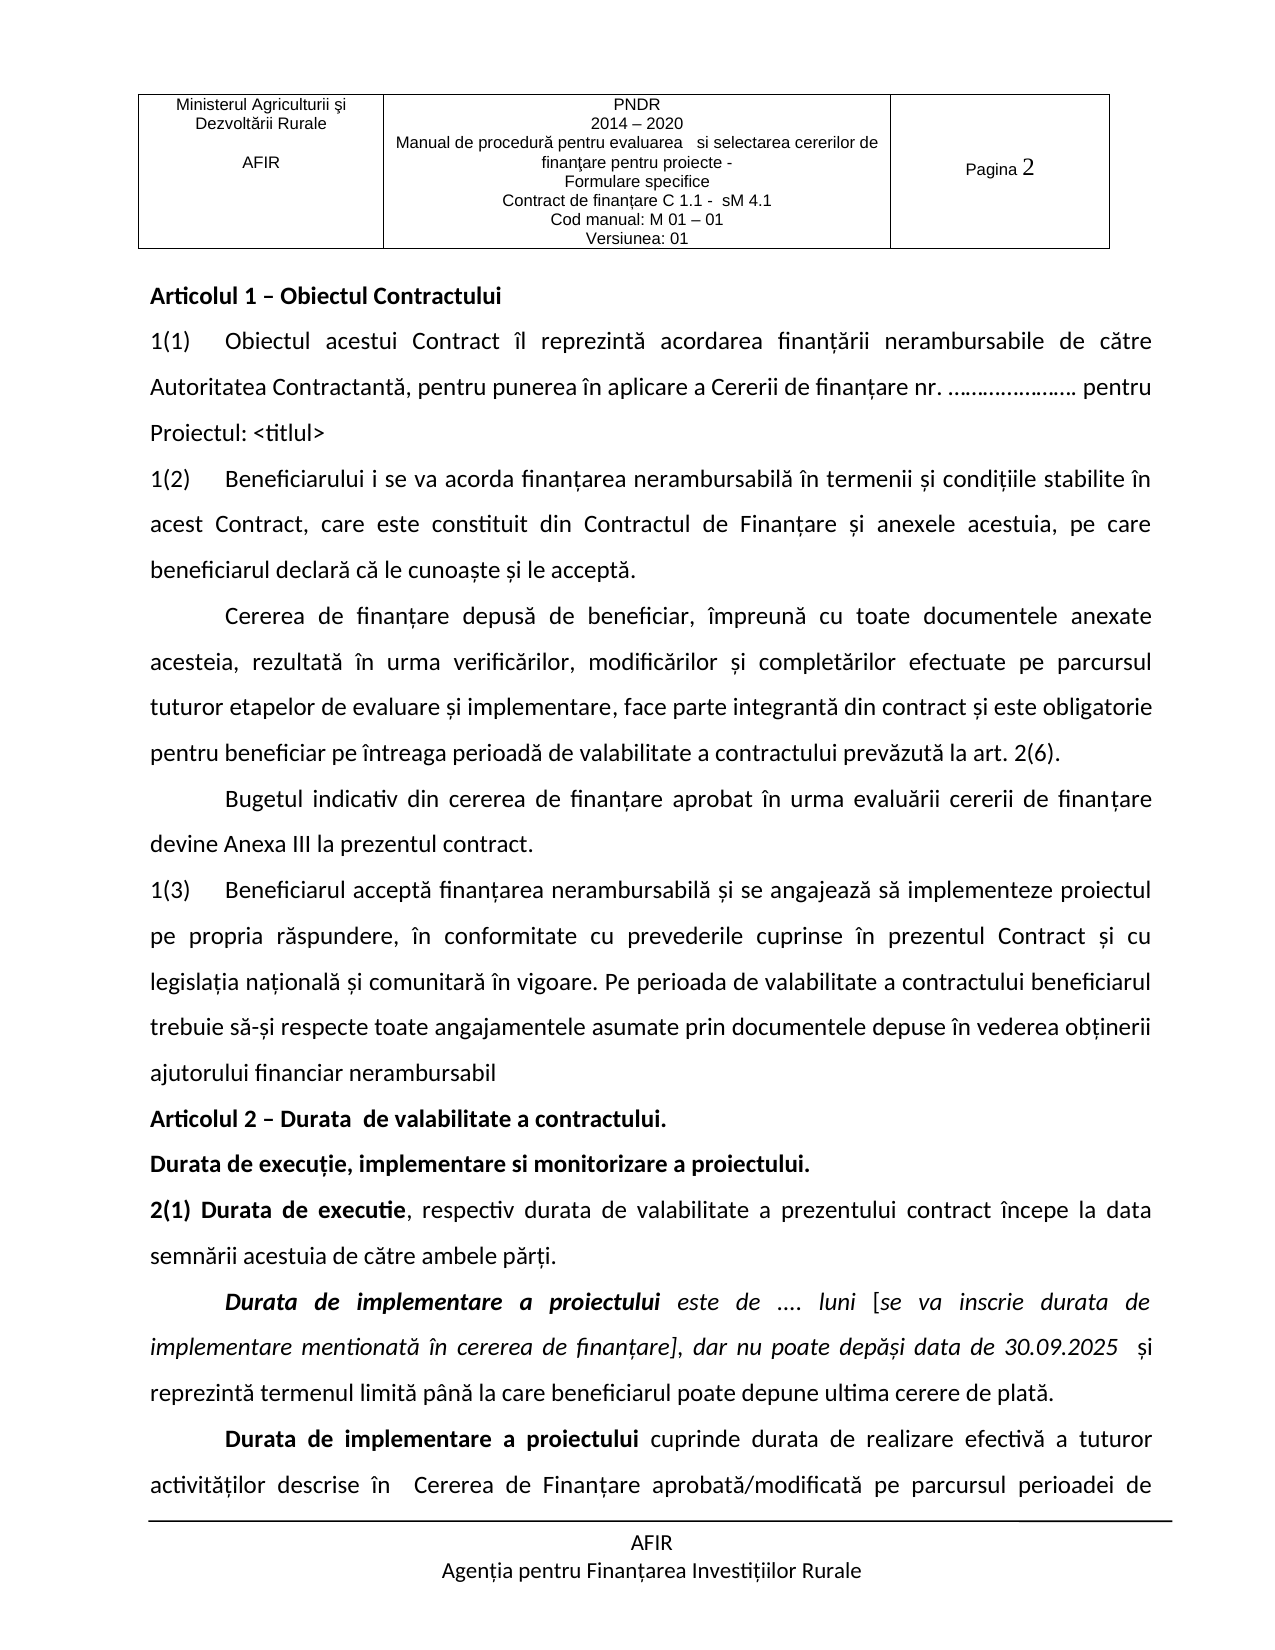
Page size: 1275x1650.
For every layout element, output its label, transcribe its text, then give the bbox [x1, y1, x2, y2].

text 1(3) Beneficiarul acceptă finanţarea nerambursabilă şi se angajează să implementeze proiectul pe propria răspundere, în conformitate cu prevederile cuprinse în prezentul Contract şi cu legislaţia naţională şi comunitară în vigoare. Pe perioada de valabilitate a contractului beneficiarul trebuie să-şi respecte toate angajamentele asumate prin documentele depuse în vederea obţinerii ajutorului financiar nerambursabil [150, 874, 1153, 1088]
text Durata de implementare a proiectului este de .... luni [se va inscrie durata de implementare mentionată în cererea de finanțare], dar nu poate depăși data de 30.09.2025 şi reprezintă termenul limită până la care beneficiarul poate depune ultima cerere de plată. [150, 1286, 1153, 1408]
text Articolul 1 – Obiectul Contractului [150, 223, 1153, 310]
text 1(2) Beneficiarului i se va acorda finanţarea nerambursabilă în termenii şi condiţiile stabilite în acest Contract, care este constituit din Contractul de Finanţare şi anexele acestuia, pe care beneficiarul declară că le cunoaşte şi le acceptă. [150, 463, 1153, 585]
text Durata de execuţie, implementare si monitorizare a proiectului. [150, 1149, 1153, 1179]
text Bugetul indicativ din cererea de finanţare aprobat în urma evaluării cererii de finanțare devine Anexa III la prezentul contract. [150, 783, 1153, 859]
text Cererea de finanţare depusă de beneficiar, împreună cu toate documentele anexate acesteia, rezultată în urma verificărilor, modificărilor şi completărilor efectuate pe parcursul tuturor etapelor de evaluare şi implementare, face parte integrantă din contract şi este obligatorie pentru beneficiar pe întreaga perioadă de valabilitate a contractului prevăzută la art. 2(6). [150, 600, 1153, 768]
text 1(1) Obiectul acestui Contract îl reprezintă acordarea finanţării nerambursabile de către Autoritatea Contractantă, pentru punerea în aplicare a Cererii de finanţare nr. ………...………. pentru Proiectul: <titlul> [150, 326, 1153, 447]
text Articolul 2 – Durata de valabilitate a contractului. [150, 1103, 1153, 1133]
text 2(1) Durata de executie, respectiv durata de valabilitate a prezentului contract începe la data semnării acestuia de către ambele părţi. [150, 1194, 1153, 1271]
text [150, 1423, 1153, 1499]
